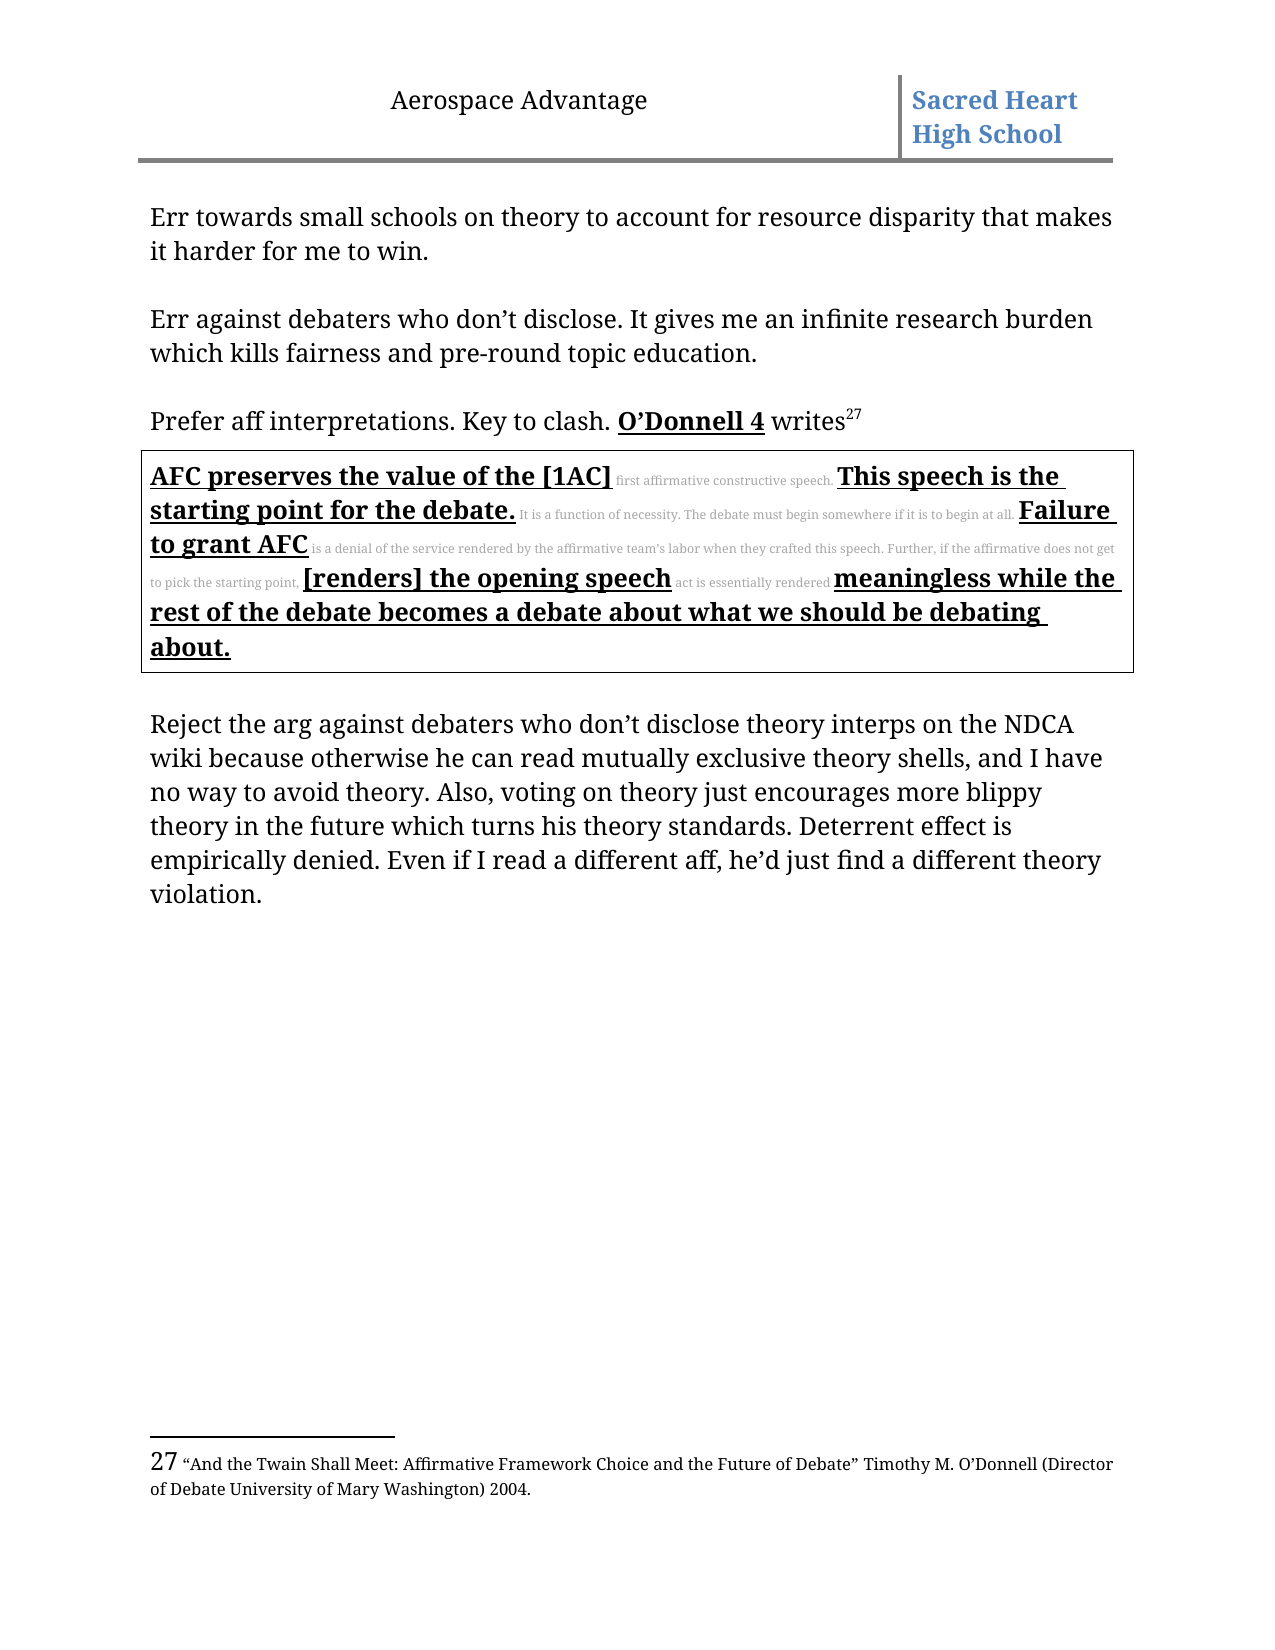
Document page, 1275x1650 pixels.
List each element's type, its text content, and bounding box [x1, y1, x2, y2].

text AFC preserves the value of the [1AC] first affirmative constructive speech. This speech is the starting point for the debate. It is a function of necessity. The debate must begin somewhere if it is to begin at all. Failure to grant AFC is a denial of the service rendered by the affirmative team’s labor when they crafted this speech. Further, if the affirmative does not get to pick the starting point, [renders] the opening speech act is essentially rendered meaningless while the rest of the debate becomes a debate about what we should be debating about. [142, 451, 1133, 672]
text Err towards small schools on theory to account for resource disparity that makes it harder for me to win. [150, 200, 1125, 268]
text Reject the arg against debaters who don’t disclose theory interps on the NDCA wiki because otherwise he can read mutually exclusive theory shells, and I have no way to avoid theory. Also, voting on theory just encourages more blippy theory in the future which turns his theory standards. Deterrent effect is empirically denied. Even if I read a different aff, he’d just find a different theory violation. [150, 707, 1125, 911]
text Prefer aff interpretations. Key to clash. O’Donnell 4 writes [150, 404, 1125, 438]
text Err against debaters who don’t disclose. It gives me an infinite research burden which kills fairness and pre-round topic education. [150, 302, 1125, 370]
